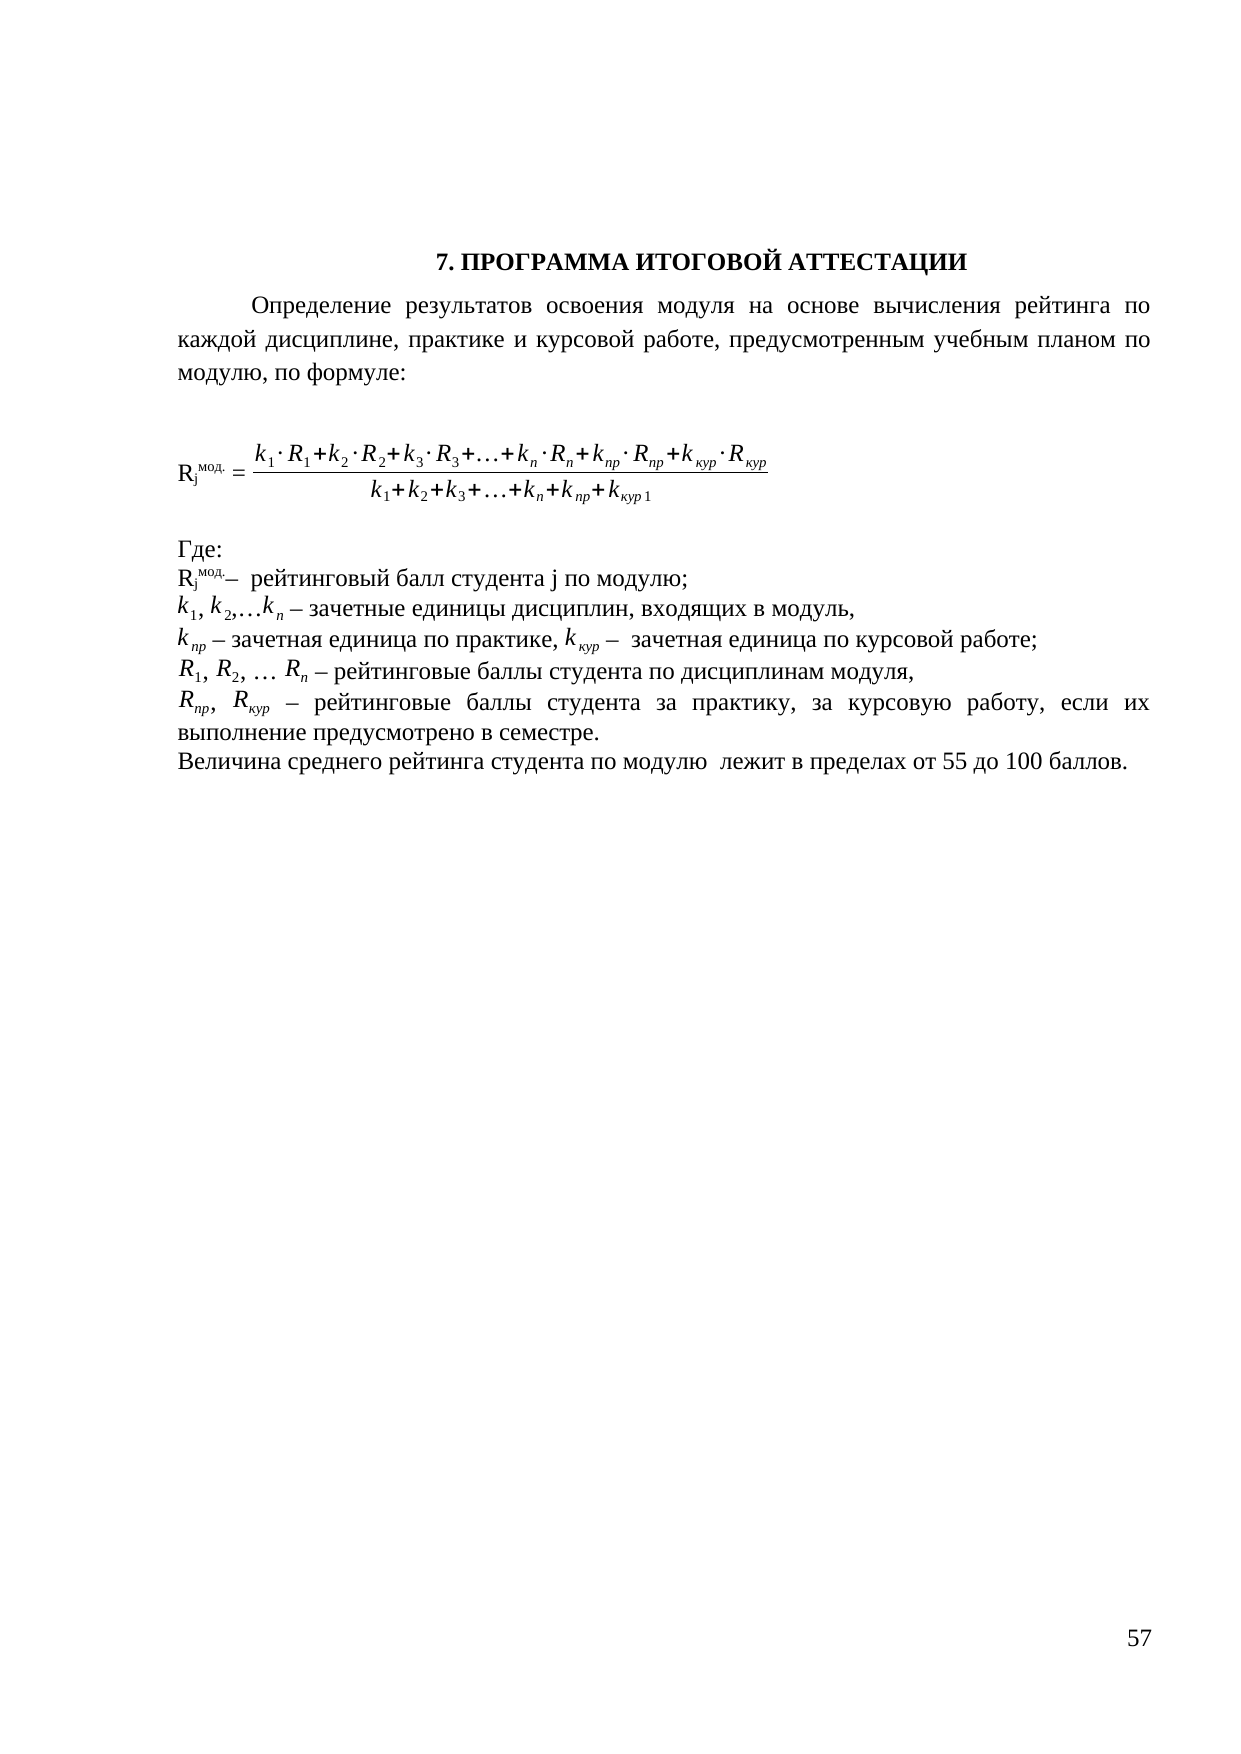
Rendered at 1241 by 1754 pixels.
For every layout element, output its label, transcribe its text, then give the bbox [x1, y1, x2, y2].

text , – рейтинговые баллы студента за практику, за курсовую работу, если их выполнение предусмотрено в семестре. [177, 686, 1152, 746]
text , , … – рейтинговые баллы студента по дисциплинам модуля, [177, 654, 1152, 686]
text Rjмод.– рейтинговый балл студента j по модулю; [177, 563, 1152, 592]
list Определение результатов освоения модуля на основе вычисления рейтинга по каждой дисциплине, практике и курсовой работе, предусмотренным учебным планом по модулю, по формуле: [177, 291, 1152, 385]
text , ,… – зачетные единицы дисциплин, входящих в модуль, [177, 592, 1152, 623]
text Величина среднего рейтинга студента по модулю лежит в пределах от 55 до 100 баллов. [177, 746, 1152, 775]
text Rjмод. = [177, 439, 1152, 506]
text Где: [177, 534, 1152, 563]
text – зачетная единица по практике, – зачетная единица по курсовой работе; [177, 623, 1152, 654]
text 7. ПРОГРАММА ИТОГОВОЙ АТТЕСТАЦИИ [177, 247, 1152, 276]
